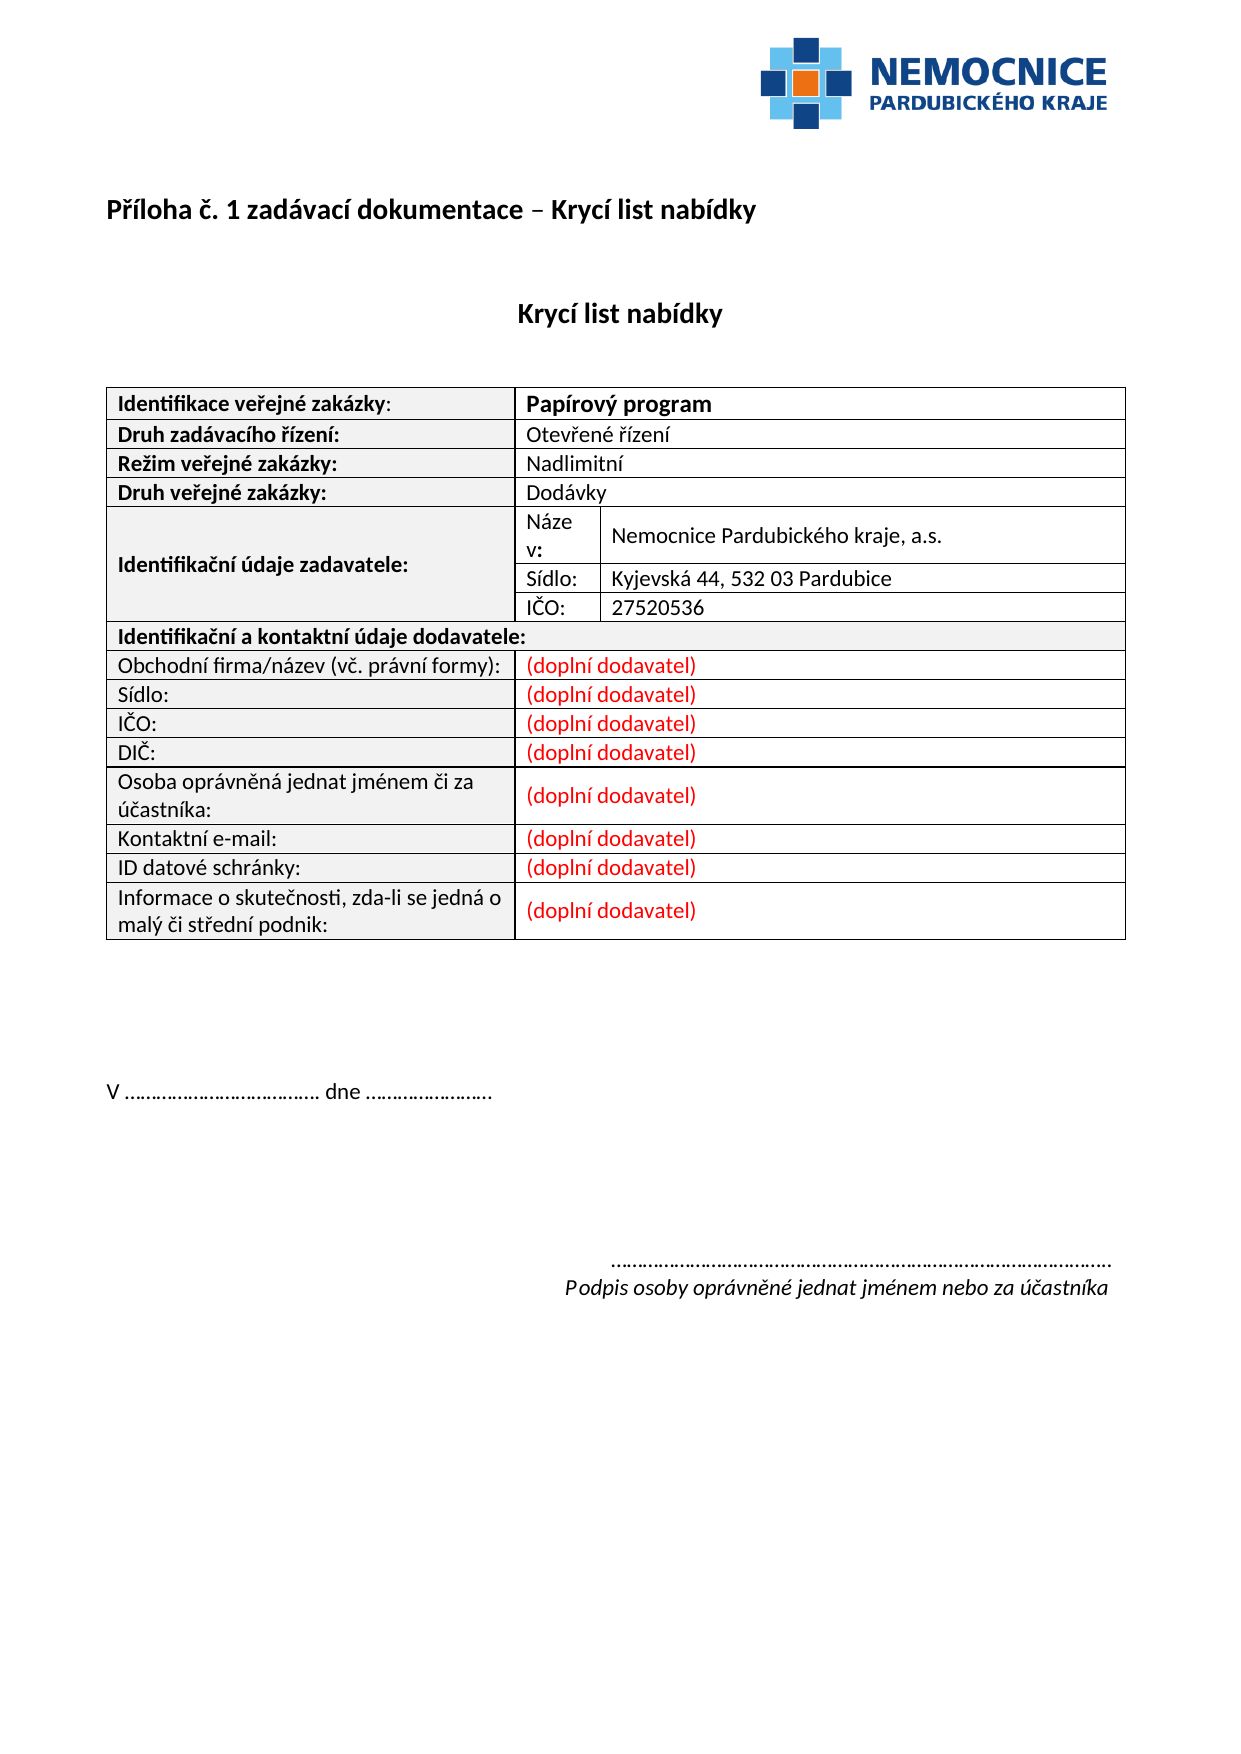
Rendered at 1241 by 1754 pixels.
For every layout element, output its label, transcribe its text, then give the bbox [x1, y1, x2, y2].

table_cell Identifikační a kontaktní údaje dodavatele: [107, 622, 1125, 650]
table_cell (doplní dodavatel) [516, 709, 1125, 737]
text Krycí list nabídky [106, 295, 1134, 331]
table_cell Druh veřejné zakázky: [107, 478, 514, 506]
table_cell Dodávky [516, 478, 1125, 506]
table_header Papírový program [516, 388, 1125, 419]
table_cell (doplní dodavatel) [516, 738, 1125, 766]
table_cell (doplní dodavatel) [516, 883, 1125, 939]
table_cell Sídlo: [107, 680, 514, 708]
table_cell (doplní dodavatel) [516, 680, 1125, 708]
table_cell (doplní dodavatel) [516, 854, 1125, 882]
table_cell Sídlo: [516, 564, 600, 592]
text V ………………………………. dne …………………… [106, 1077, 1134, 1105]
table_cell Kontaktní e-mail: [107, 825, 514, 852]
text ………………………………………………………………………………….. [106, 1245, 1134, 1273]
table_cell Kyjevská 44, 532 03 Pardubice [601, 564, 1125, 592]
table_cell Režim veřejné zakázky: [107, 449, 514, 477]
table_cell Název: [516, 507, 600, 563]
picture [759, 37, 1107, 130]
table_header Identifikace veřejné zakázky: [107, 388, 514, 419]
table_cell Nadlimitní [516, 449, 1125, 477]
table_cell DIČ: [107, 738, 514, 766]
table_cell (doplní dodavatel) [516, 768, 1125, 823]
text Podpis osoby oprávněné jednat jménem nebo za účastníka [106, 1273, 1134, 1301]
table_cell Informace o skutečnosti, zda-li se jedná o malý či střední podnik: [107, 883, 514, 939]
table_cell IČO: [516, 593, 600, 621]
table_cell Osoba oprávněná jednat jménem či za účastníka: [107, 768, 514, 823]
table_cell 27520536 [601, 593, 1125, 621]
table_cell Nemocnice Pardubického kraje, a.s. [601, 507, 1125, 563]
table_cell Obchodní firma/název (vč. právní formy): [107, 651, 514, 679]
table_cell (doplní dodavatel) [516, 825, 1125, 852]
table_cell (doplní dodavatel) [516, 651, 1125, 679]
table_cell IČO: [107, 709, 514, 737]
table_cell Druh zadávacího řízení: [107, 420, 514, 448]
table_cell Identifikační údaje zadavatele: [107, 507, 514, 621]
text Příloha č. 1 zadávací dokumentace – Krycí list nabídky [106, 191, 1134, 227]
table_cell Otevřené řízení [516, 420, 1125, 448]
table_cell ID datové schránky: [107, 854, 514, 882]
